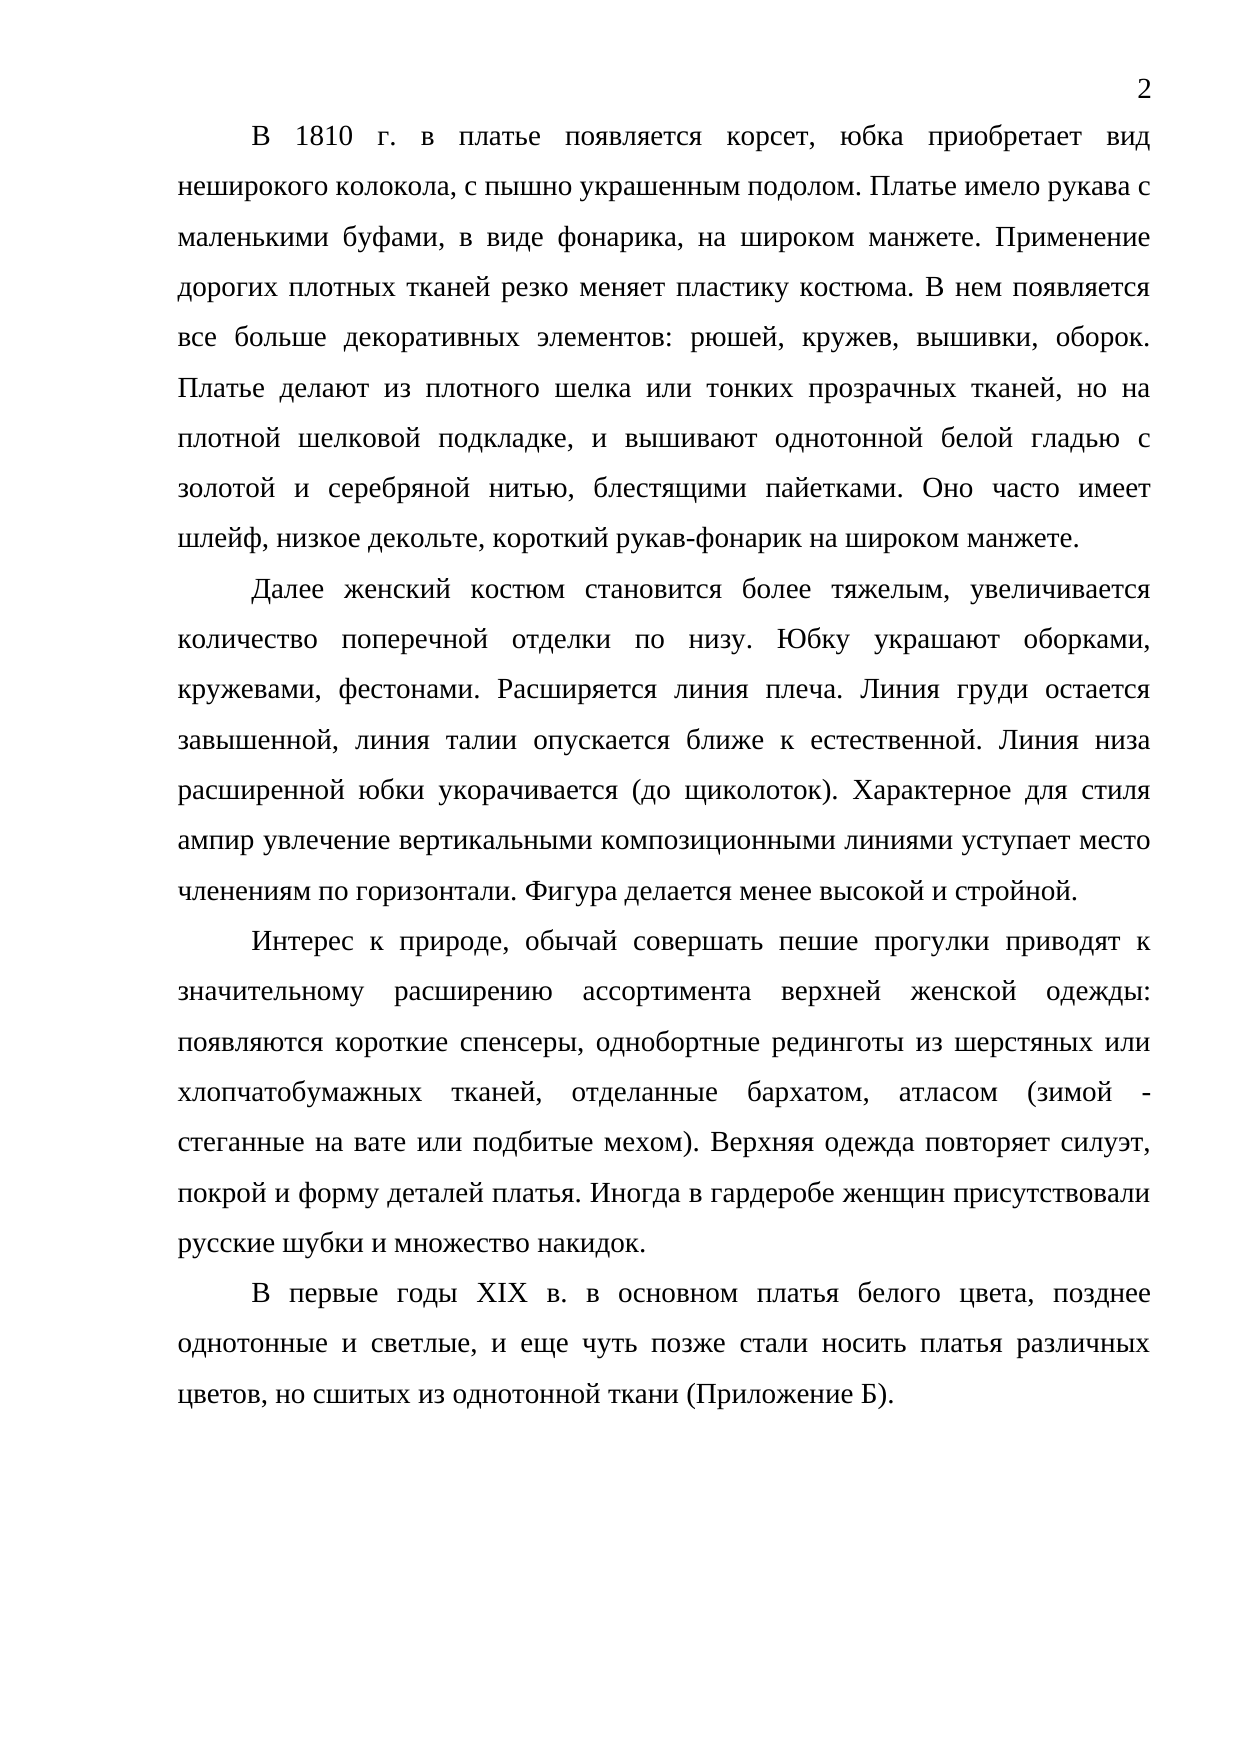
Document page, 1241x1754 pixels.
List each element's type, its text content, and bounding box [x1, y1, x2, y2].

text В первые годы XIX в. в основном платья белого цвета, позднее однотонные и светлые, и еще чуть позже стали носить платья различных цветов, но сшитых из однотонной ткани (Приложение Б). [177, 1275, 1152, 1409]
text Далее женский костюм становится более тяжелым, увеличивается количество поперечной отделки по низу. Юбку украшают оборками, кружевами, фестонами. Расширяется линия плеча. Линия груди остается завышенной, линия талии опускается ближе к естественной. Линия низа расширенной юбки укорачивается (до щиколоток). Характерное для стиля ампир увлечение вертикальными композиционными линиями уступает место членениям по горизонтали. Фигура делается менее высокой и стройной. [177, 571, 1152, 906]
text Интерес к природе, обычай совершать пешие прогулки приводят к значительному расширению ассортимента верхней женской одежды: появляются короткие спенсеры, однобортные рединготы из шерстяных или хлопчатобумажных тканей, отделанные бархатом, атласом (зимой - стеганные на вате или подбитые мехом). Верхняя одежда повторяет силуэт, покрой и форму деталей платья. Иногда в гардеробе женщин присутствовали русские шубки и множество накидок. [177, 923, 1152, 1258]
text В 1810 г. в платье появляется корсет, юбка приобретает вид неширокого колокола, с пышно украшенным подолом. Платье имело рукава с маленькими буфами, в виде фонарика, на широком манжете. Применение дорогих плотных тканей резко меняет пластику костюма. В нем появляется все больше декоративных элементов: рюшей, кружев, вышивки, оборок. Платье делают из плотного шелка или тонких прозрачных тканей, но на плотной шелковой подкладке, и вышивают однотонной белой гладью с золотой и серебряной нитью, блестящими пайетками. Оно часто имеет шлейф, низкое декольте, короткий рукав-фонарик на широком манжете. [177, 118, 1152, 554]
